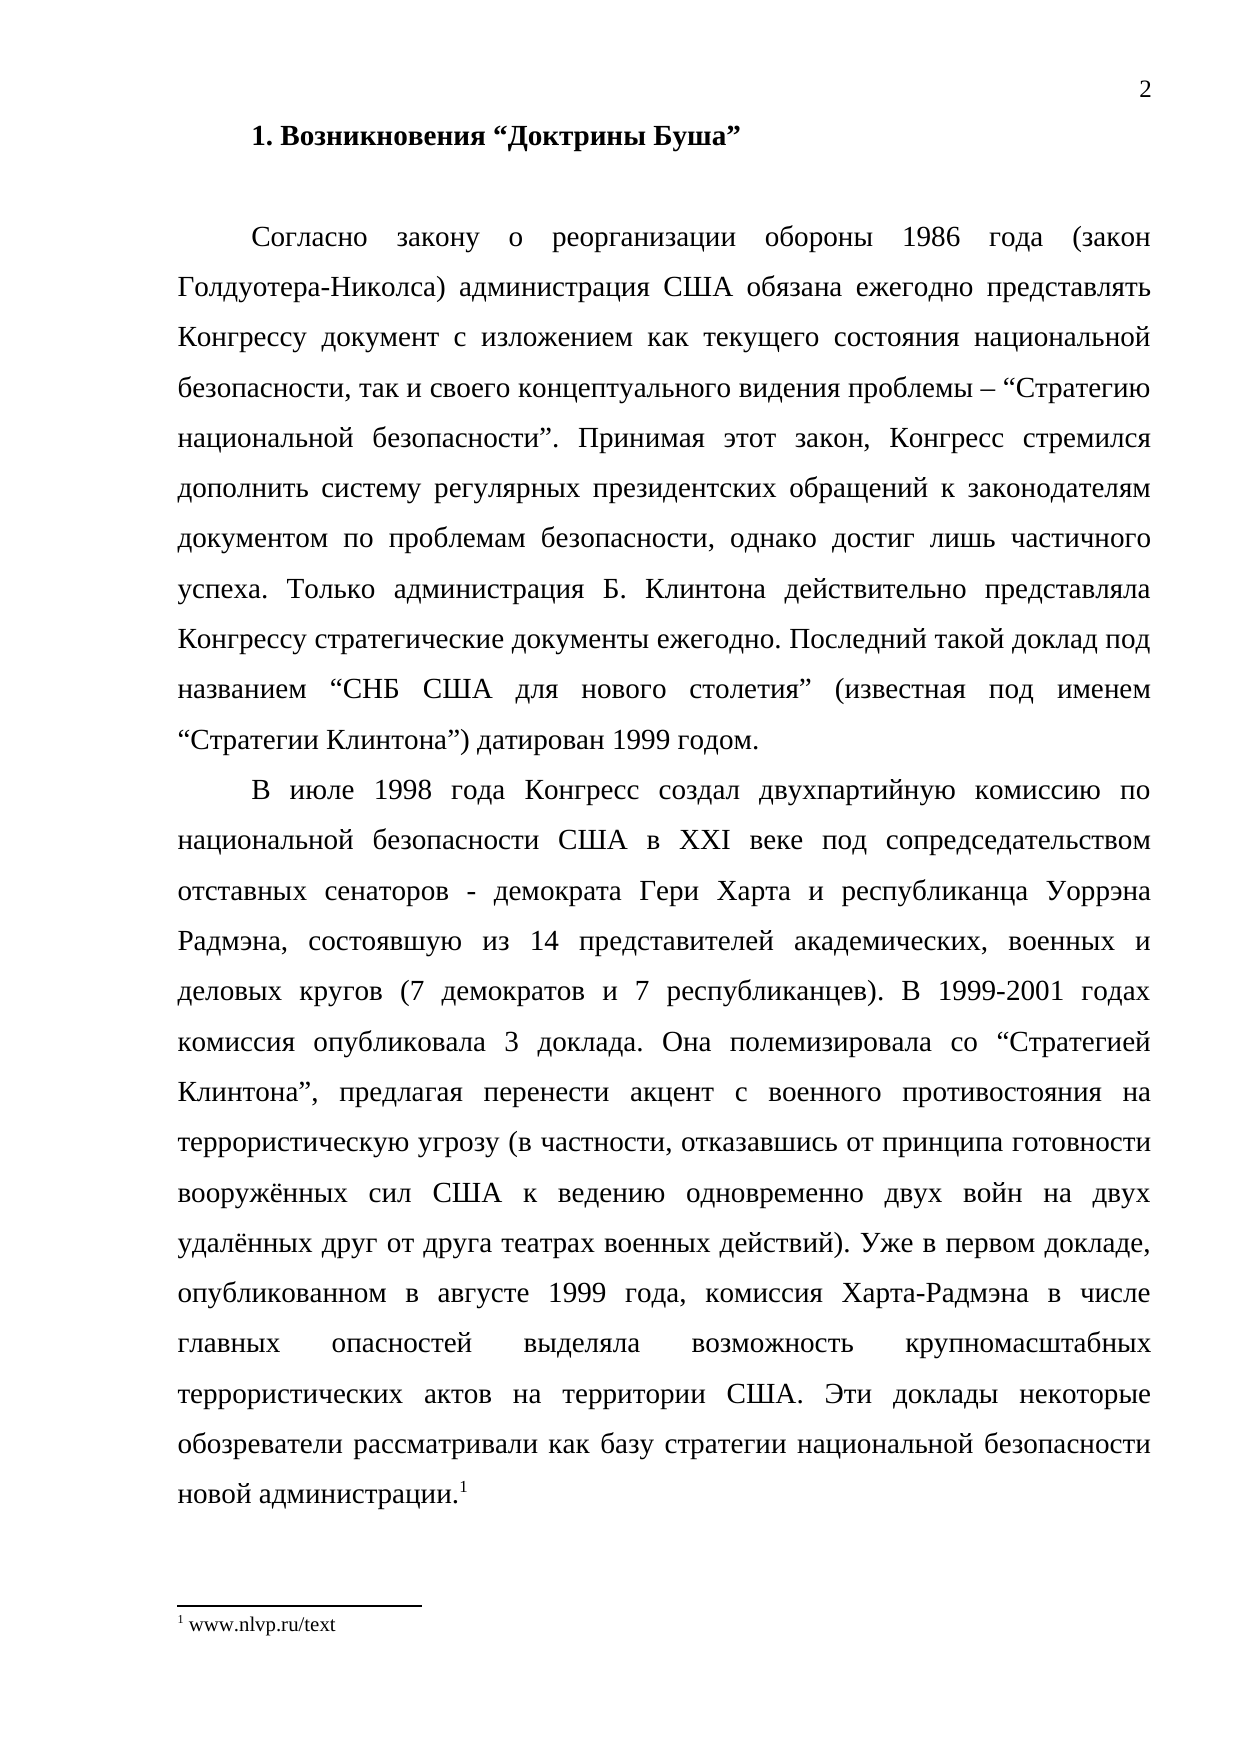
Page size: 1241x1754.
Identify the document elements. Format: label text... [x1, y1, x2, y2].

text В июле 1998 года Конгресс создал двухпартийную комиссию по национальной безопасности США в XXI веке под сопредседательством отставных сенаторов - демократа Гери Харта и республиканца Уоррэна Радмэна, состоявшую из 14 представителей академических, военных и деловых кругов (7 демократов и 7 республиканцев). В 1999-2001 годах комиссия опубликовала 3 доклада. Она полемизировала со “Стратегией Клинтона”, предлагая перенести акцент с военного противостояния на террористическую угрозу (в частности, отказавшись от принципа готовности вооружённых сил США к ведению одновременно двух войн на двух удалённых друг от друга театрах военных действий). Уже в первом докладе, опубликованном в августе 1999 года, комиссия Харта-Радмэна в числе главных опасностей выделяла возможность крупномасштабных террористических актов на территории США. Эти доклады некоторые обозреватели рассматривали как базу стратегии национальной безопасности новой администрации. [177, 772, 1152, 1510]
text 1. Возникновения “Доктрины Буша” [177, 118, 1152, 152]
text Согласно закону о реорганизации обороны 1986 года (закон Голдуотера-Николса) администрация США обязана ежегодно представлять Конгрессу документ с изложением как текущего состояния национальной безопасности, так и своего концептуального видения проблемы – “Стратегию национальной безопасности”. Принимая этот закон, Конгресс стремился дополнить систему регулярных президентских обращений к законодателям документом по проблемам безопасности, однако достиг лишь частичного успеха. Только администрация Б. Клинтона действительно представляла Конгрессу стратегические документы ежегодно. Последний такой доклад под названием “СНБ США для нового столетия” (известная под именем “Стратегии Клинтона”) датирован 1999 годом. [177, 219, 1152, 755]
